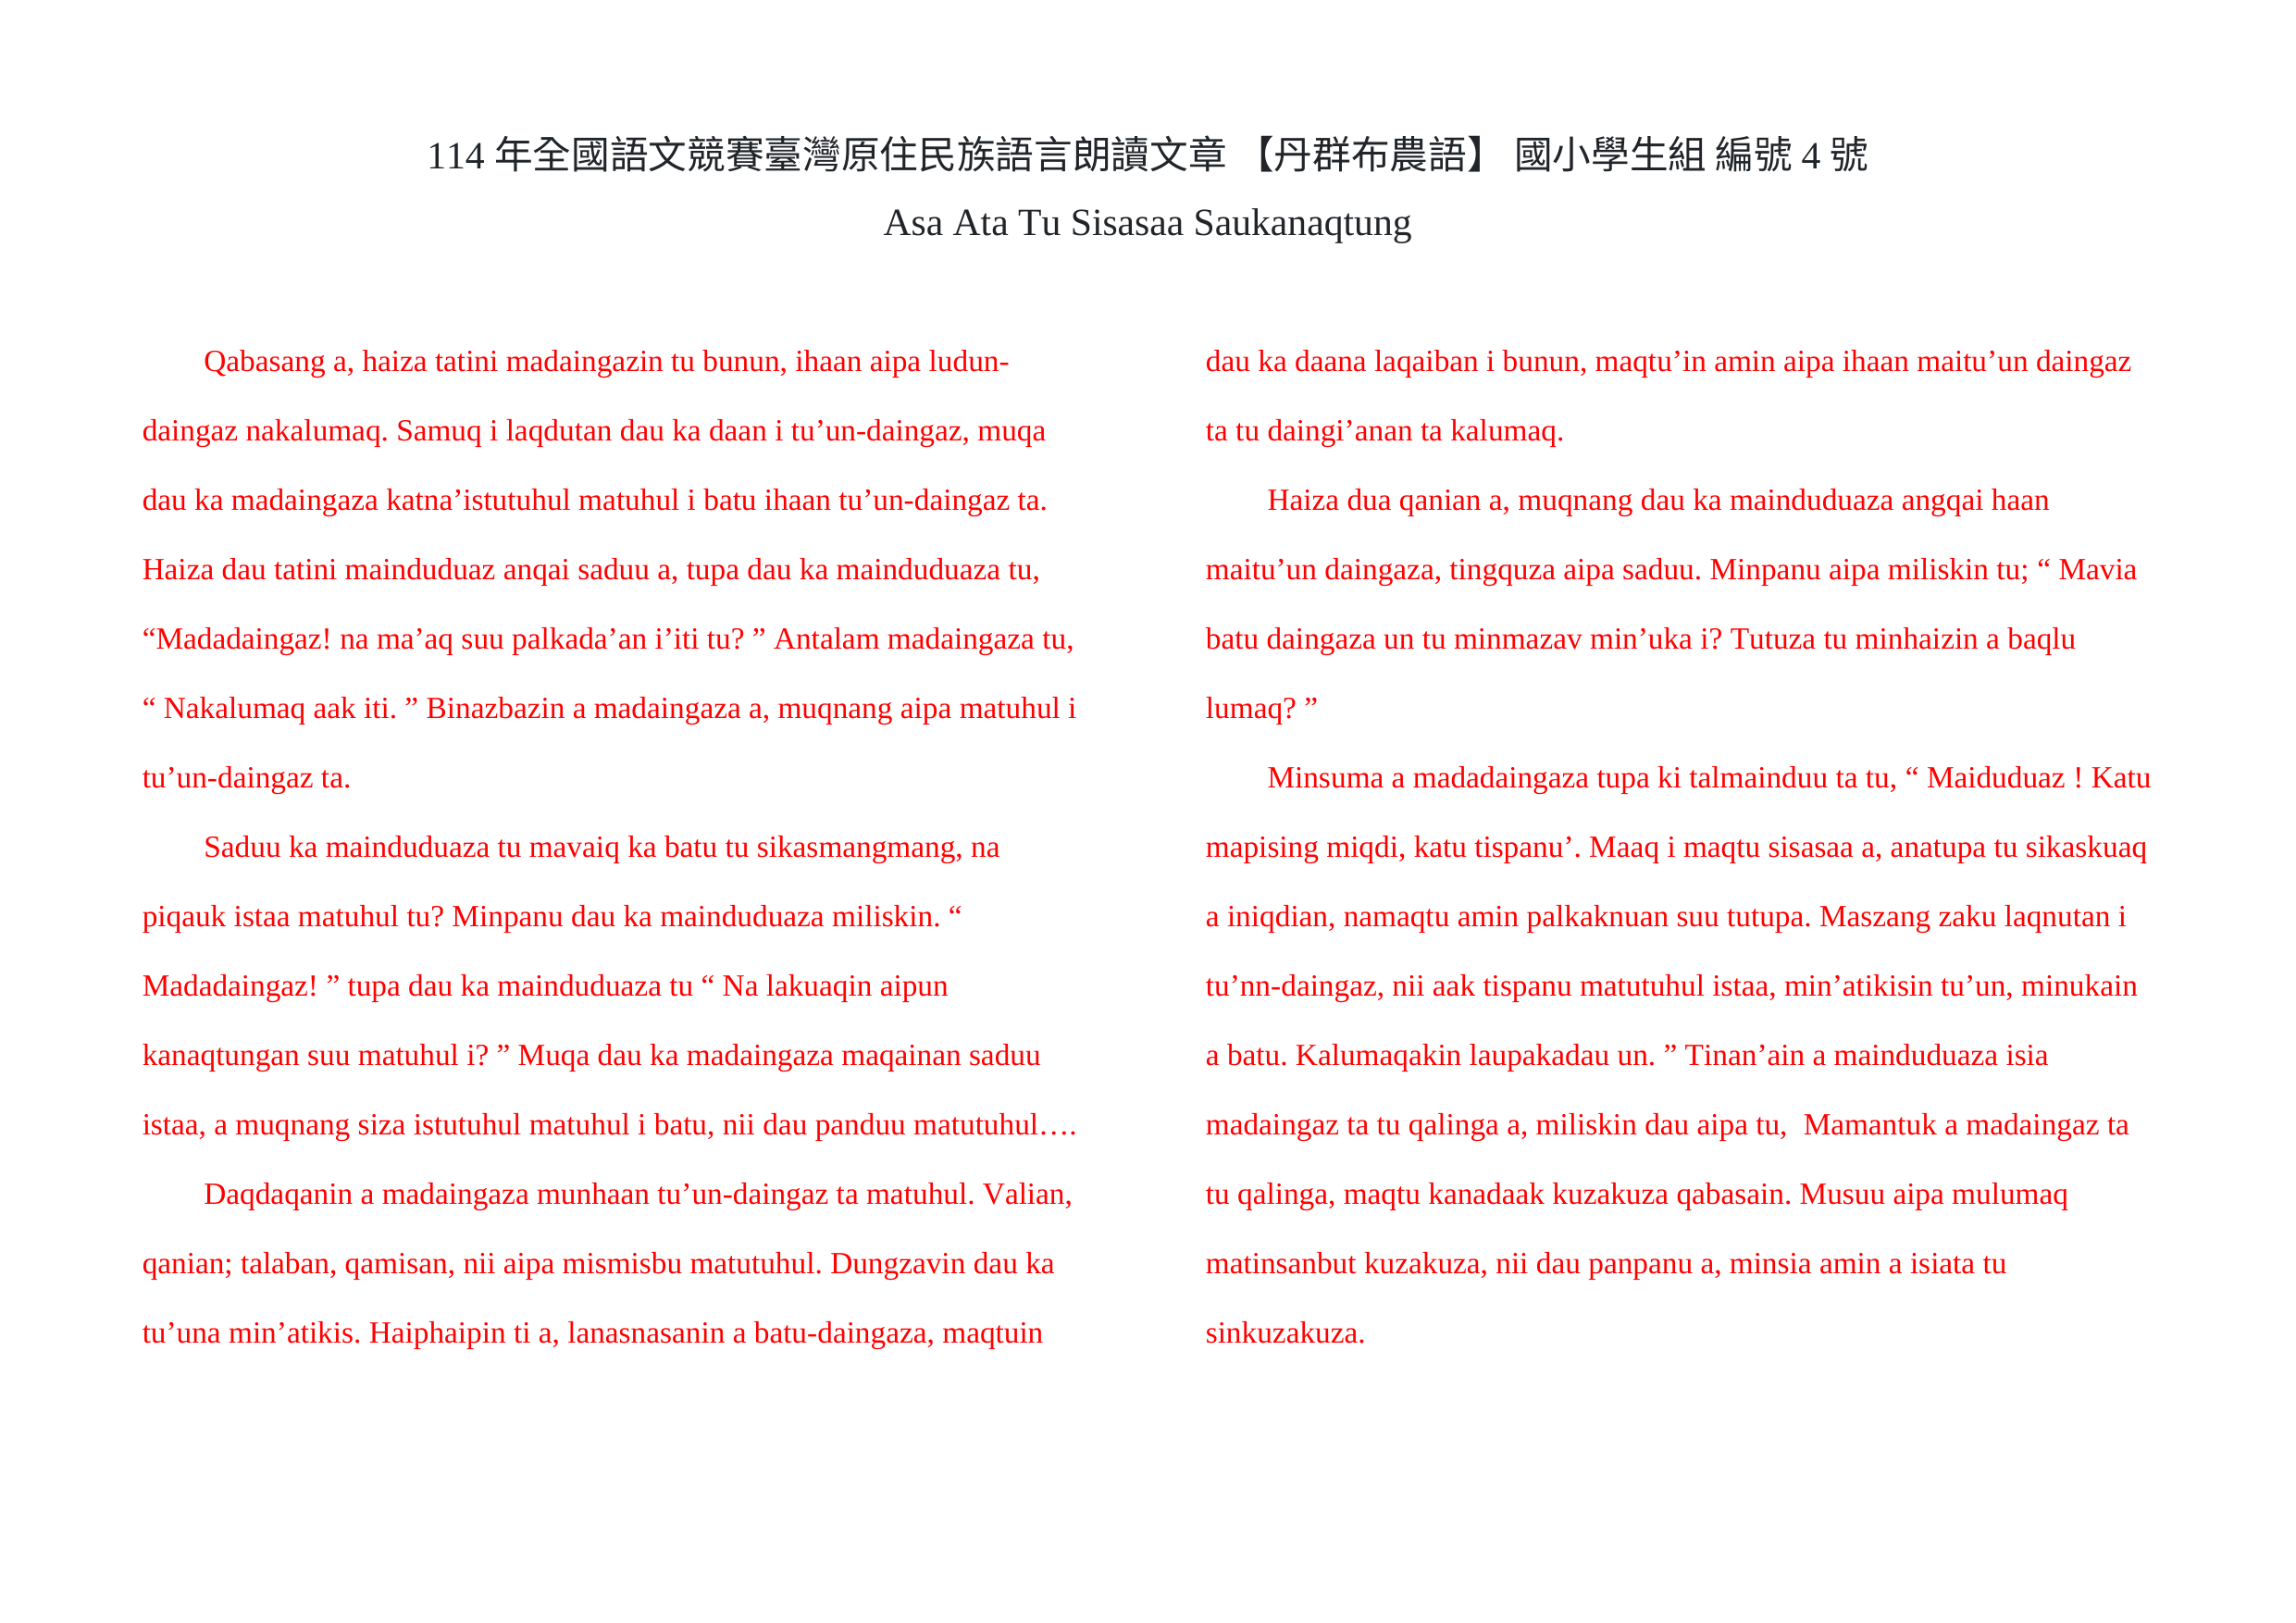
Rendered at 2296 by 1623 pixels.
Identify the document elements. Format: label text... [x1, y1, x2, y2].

text Saduu ka mainduduaza tu mavaiq ka batu tu sikasmangmang, na piqauk istaa matuhul tu? Minpanu dau ka mainduduaza miliskin. “ Madadaingaz! ” tupa dau ka mainduduaza tu “ Na lakuaqin aipun kanaqtungan suu matuhul i? ” Muqa dau ka madaingaza maqainan saduu istaa, a muqnang siza istutuhul matuhul i batu, nii dau panduu matutuhul…. [142, 812, 1090, 1158]
text Minsuma a madadaingaza tupa ki talmainduu ta tu, “ Maiduduaz ! Katu mapising miqdi, katu tispanu’. Maaq i maqtu sisasaa a, anatupa tu sikaskuaq a iniqdian, namaqtu amin palkaknuan suu tutupa. Maszang zaku laqnutan i tu’nn-daingaz, nii aak tispanu matutuhul istaa, min’atikisin tu’un, minukain a batu. Kalumaqakin laupakadau un. ” Tinan’ain a mainduduaza isia madaingaz ta tu qalinga a, miliskin dau aipa tu, Mamantuk a madaingaz ta tu qalinga, maqtu kanadaak kuzakuza qabasain. Musuu aipa mulumaq matinsanbut kuzakuza, nii dau panpanu a, minsia amin a isiata tu sinkuzakuza. [1206, 742, 2153, 1367]
text Qabasang a, haiza tatini madaingazin tu bunun, ihaan aipa ludun-daingaz nakalumaq. Samuq i laqdutan dau ka daan i tu’un-daingaz, muqa dau ka madaingaza katna’istutuhul matuhul i batu ihaan tu’un-daingaz ta. Haiza dau tatini mainduduaz anqai saduu a, tupa dau ka mainduduaza tu, “Madadaingaz! na ma’aq suu palkada’an i’iti tu? ” Antalam madaingaza tu, “ Nakalumaq aak iti. ” Binazbazin a madaingaza a, muqnang aipa matuhul i tu’un-daingaz ta. [142, 326, 1090, 812]
text Daqdaqanin a madaingaza munhaan tu’un-daingaz ta matuhul. Valian, qanian; talaban, qamisan, nii aipa mismisbu matutuhul. Dungzavin dau ka tu’una min’atikis. Haiphaipin ti a, lanasnasanin a batu-daingaza, maqtuin dau ka daana laqaiban i bunun, maqtu’in amin aipa ihaan maitu’un daingaz ta tu daingi’anan ta kalumaq. [142, 1158, 1090, 1367]
text Haiza dua qanian a, muqnang dau ka mainduduaza angqai haan maitu’un daingaza, tingquza aipa saduu. Minpanu aipa miliskin tu; “ Mavia batu daingaza un tu minmazav min’uka i? Tutuza tu minhaizin a baqlu lumaq? ” [1206, 465, 2153, 742]
text Daqdaqanin a madaingaza munhaan tu’un-daingaz ta matuhul. Valian, qanian; talaban, qamisan, nii aipa mismisbu matutuhul. Dungzavin dau ka tu’una min’atikis. Haiphaipin ti a, lanasnasanin a batu-daingaza, maqtuin dau ka daana laqaiban i bunun, maqtu’in amin aipa ihaan maitu’un daingaz ta tu daingi’anan ta kalumaq. [1206, 326, 2153, 465]
text 114 年全國語文競賽臺灣原住民族語言朗讀文章 【丹群布農語】 國小學生組 編號 4 號 [142, 118, 2153, 187]
text Asa Ata Tu Sisasaa Saukanaqtung [142, 187, 2153, 256]
